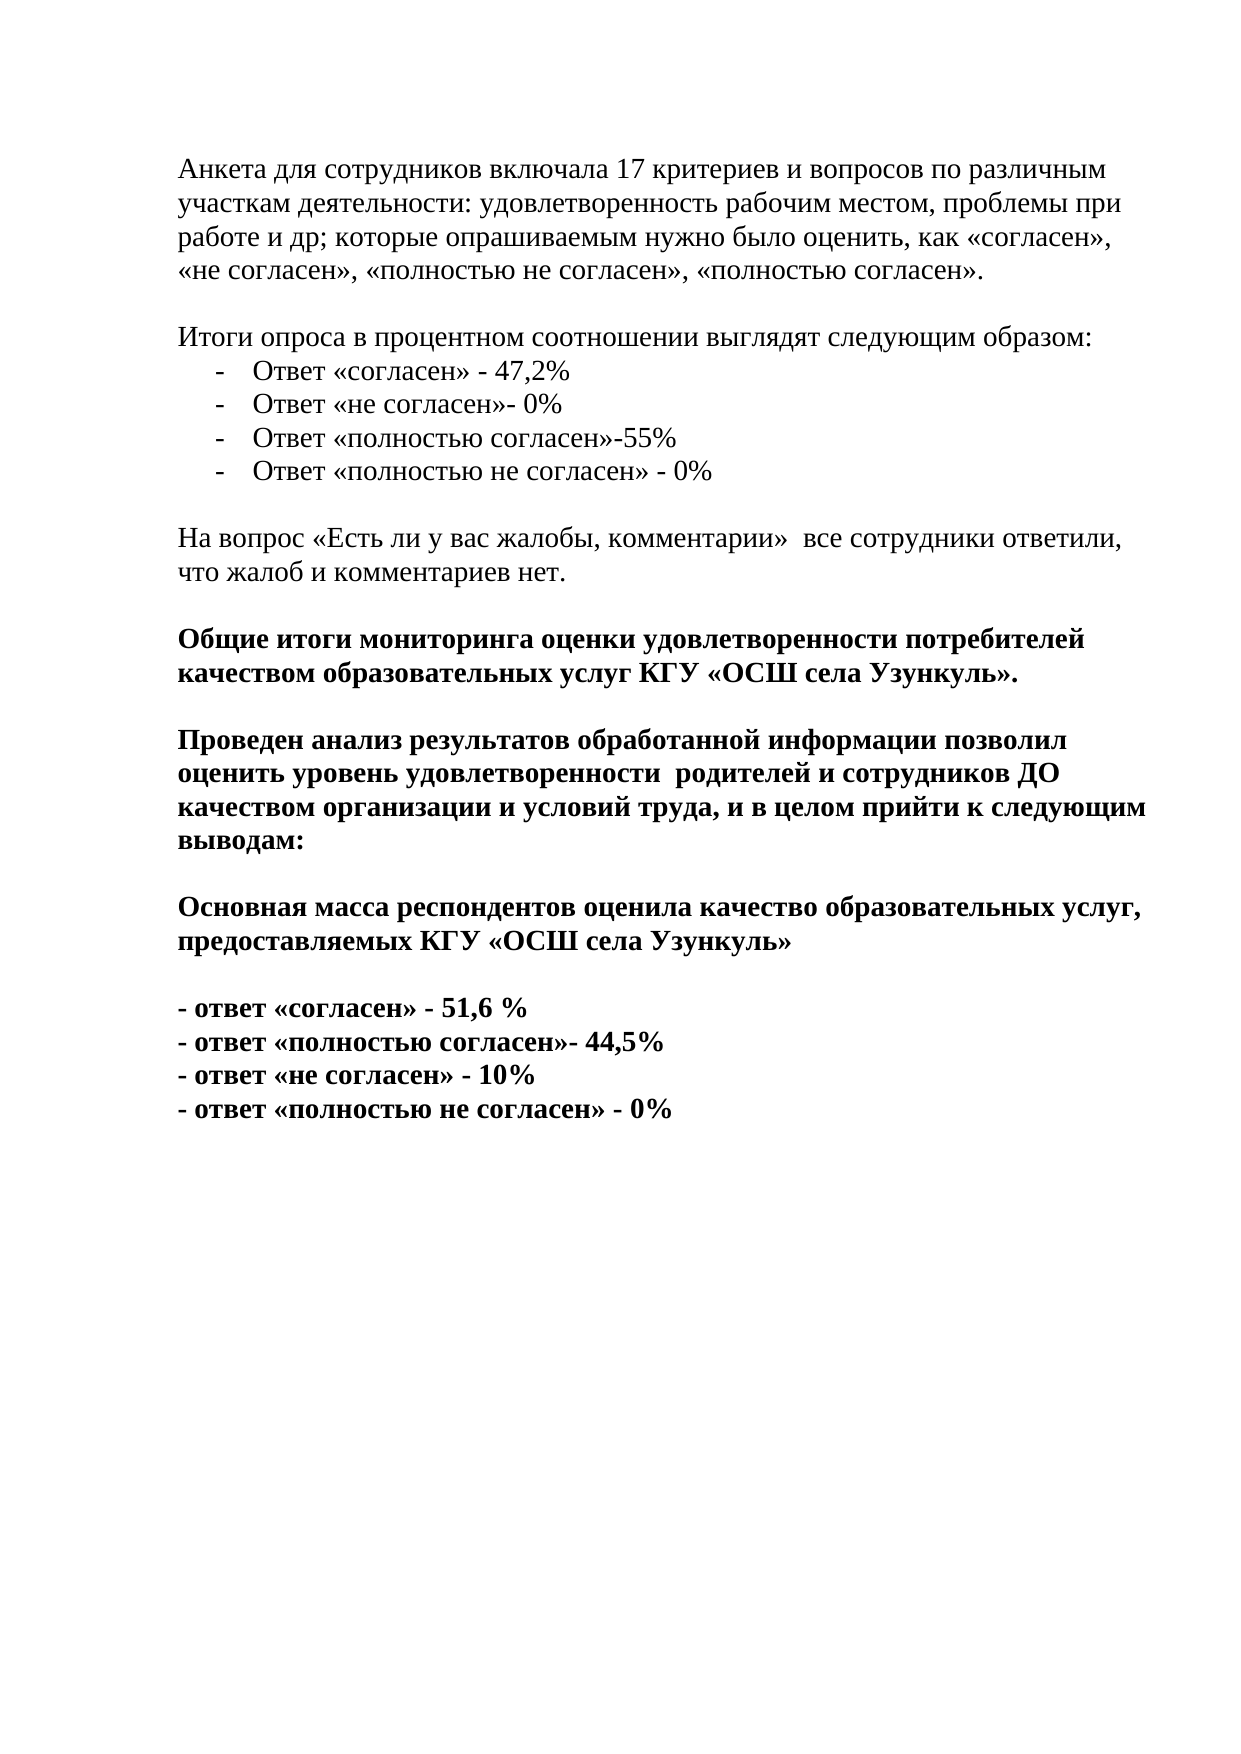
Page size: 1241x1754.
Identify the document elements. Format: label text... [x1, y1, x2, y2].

text Анкета для сотрудников включала 17 критериев и вопросов по различным участкам деятельности: удовлетворенность рабочим местом, проблемы при работе и др; которые опрашиваемым нужно было оценить, как «согласен», «не согласен», «полностью не согласен», «полностью согласен». [177, 152, 1152, 286]
list Ответ «не согласен»- 0% [215, 386, 1152, 420]
text На вопрос «Есть ли у вас жалобы, комментарии» все сотрудники ответили, что жалоб и комментариев нет. [177, 521, 1152, 588]
text - ответ «полностью согласен»- 44,5% [177, 1024, 1152, 1057]
text Общие итоги мониторинга оценки удовлетворенности потребителей качеством образовательных услуг КГУ «ОСШ села Узункуль». [177, 621, 1152, 688]
text - ответ «полностью не согласен» - 0% [177, 1091, 1152, 1124]
list Ответ «полностью согласен»-55% [215, 420, 1152, 453]
text - ответ «согласен» - 51,6 % [177, 990, 1152, 1024]
text Итоги опроса в процентном соотношении выглядят следующим образом: [177, 319, 1152, 353]
list Ответ «полностью не согласен» - 0% [215, 453, 1152, 487]
list Ответ «согласен» - 47,2% [215, 353, 1152, 386]
text Проведен анализ результатов обработанной информации позволил оценить уровень удовлетворенности родителей и сотрудников ДО качеством организации и условий труда, и в целом прийти к следующим выводам: [177, 722, 1152, 856]
text Основная масса респондентов оценила качество образовательных услуг, предоставляемых КГУ «ОСШ села Узункуль» [177, 889, 1152, 957]
text - ответ «не согласен» - 10% [177, 1057, 1152, 1091]
